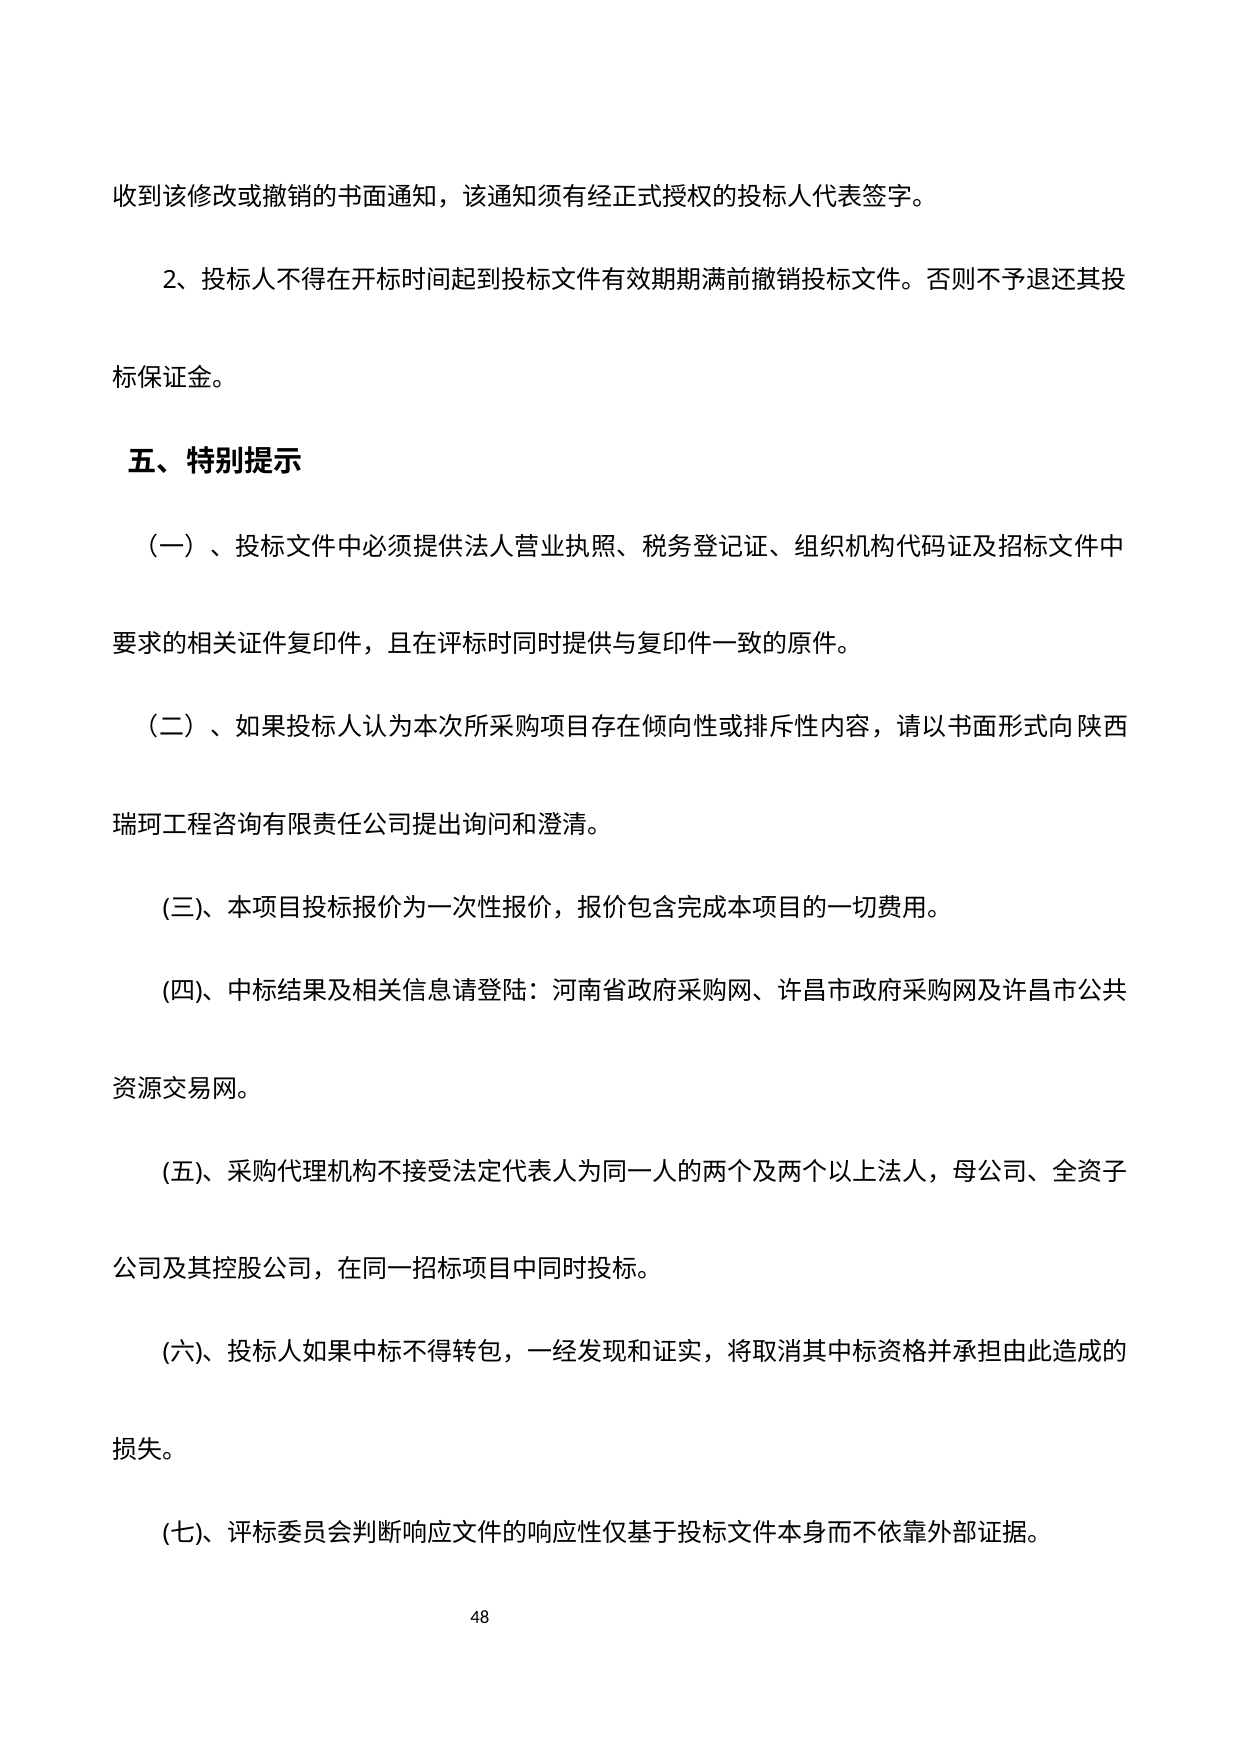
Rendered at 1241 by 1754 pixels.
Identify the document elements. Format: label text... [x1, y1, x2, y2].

text （二）、如果投标人认为本次所采购项目存在倾向性或排斥性内容，请以书面形式向陕西瑞珂工程咨询有限责任公司提出询问和澄清。 [112, 692, 1128, 855]
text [112, 162, 1128, 227]
text (七)、评标委员会判断响应文件的响应性仅基于投标文件本身而不依靠外部证据。 [112, 1498, 1128, 1563]
text 五、特别提示 [112, 426, 1128, 491]
text (四)、中标结果及相关信息请登陆：河南省政府采购网、许昌市政府采购网及许昌市公共资源交易网。 [112, 956, 1128, 1119]
text （一）、投标文件中必须提供法人营业执照、税务登记证、组织机构代码证及招标文件中要求的相关证件复印件，且在评标时同时提供与复印件一致的原件。 [112, 512, 1128, 674]
text (五)、采购代理机构不接受法定代表人为同一人的两个及两个以上法人，母公司、全资子公司及其控股公司，在同一招标项目中同时投标。 [112, 1137, 1128, 1299]
text (六)、投标人如果中标不得转包，一经发现和证实，将取消其中标资格并承担由此造成的损失。 [112, 1317, 1128, 1480]
text (三)、本项目投标报价为一次性报价，报价包含完成本项目的一切费用。 [112, 873, 1128, 938]
text 2、投标人不得在开标时间起到投标文件有效期期满前撤销投标文件。否则不予退还其投标保证金。 [112, 245, 1128, 408]
